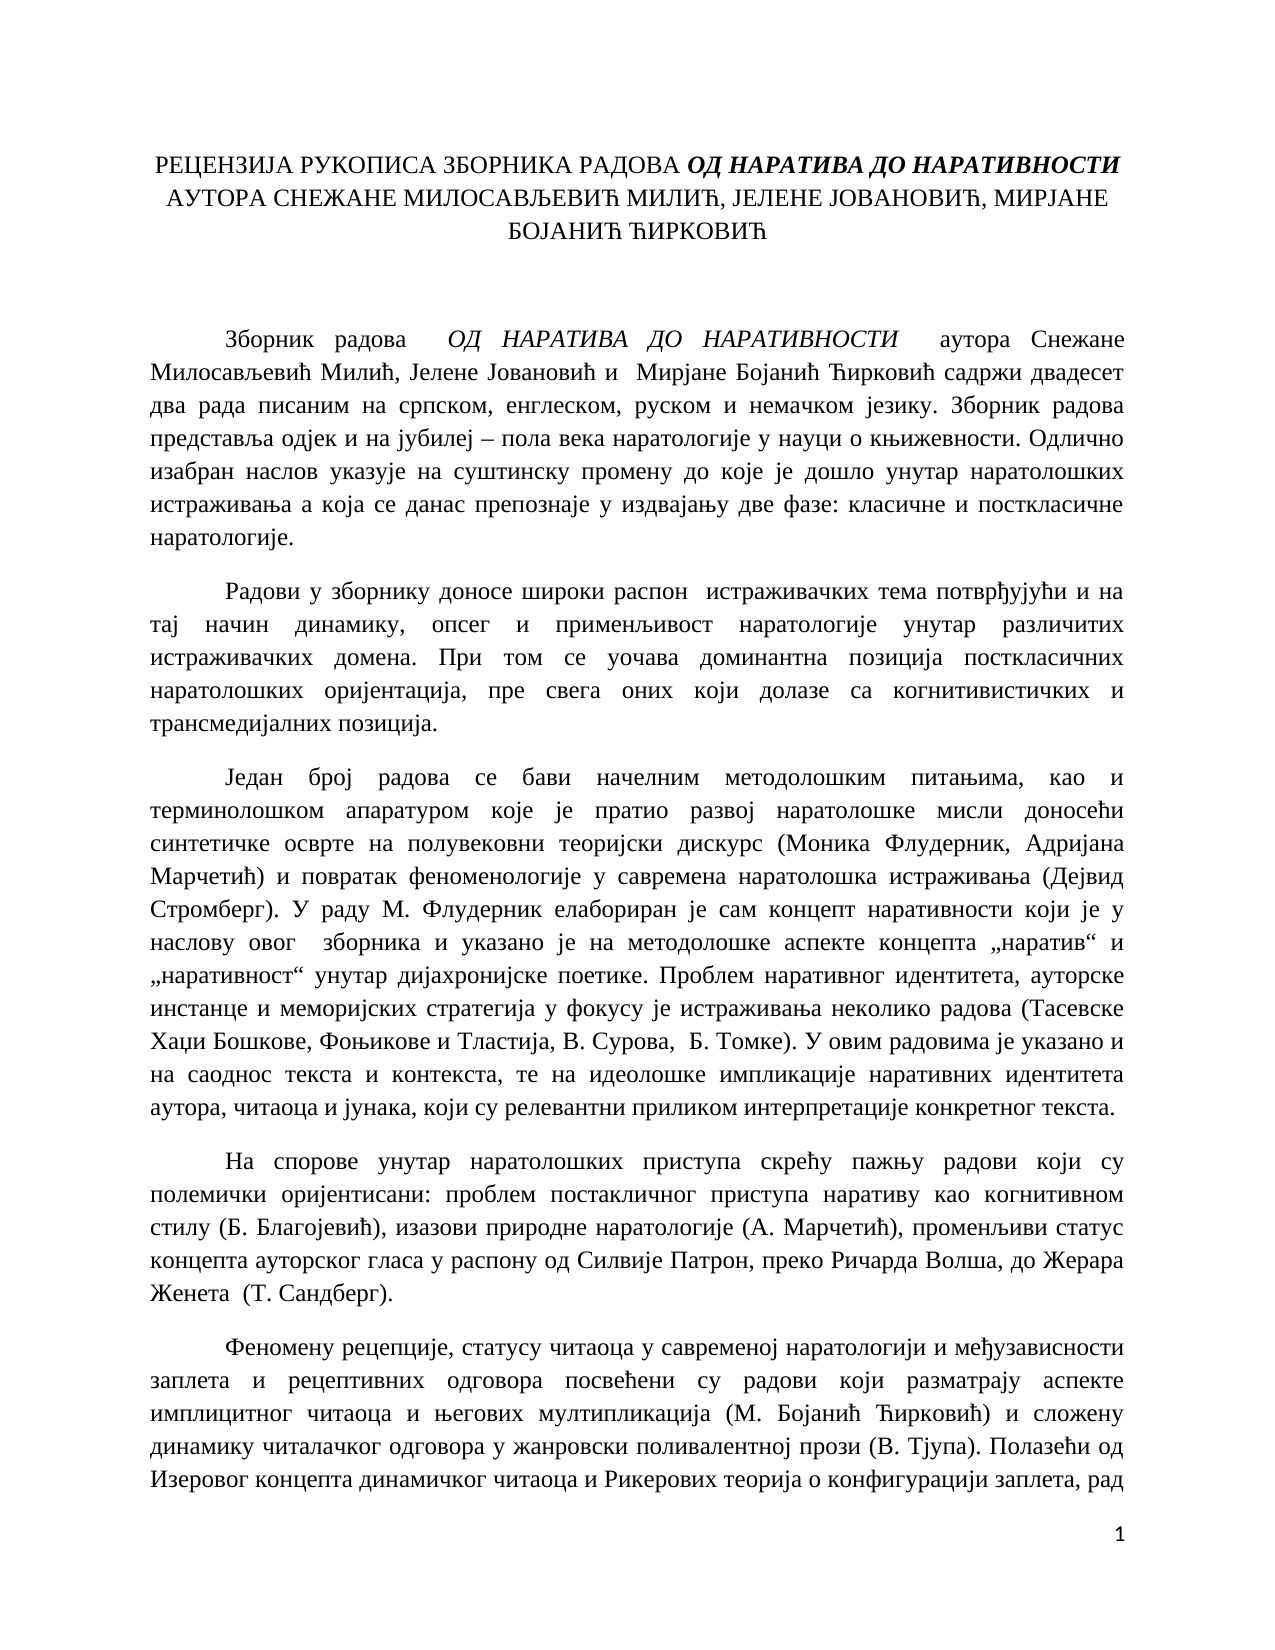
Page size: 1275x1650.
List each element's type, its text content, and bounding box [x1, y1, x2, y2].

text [150, 1332, 1125, 1492]
text РЕЦЕНЗИЈА РУКОПИСА ЗБОРНИКА РАДОВА ОД НАРАТИВА ДО НАРАТИВНОСТИ АУТОРА СНЕЖАНЕ МИЛОСАВЉЕВИЋ МИЛИЋ, ЈЕЛЕНЕ ЈОВАНОВИЋ, МИРЈАНЕ БОЈАНИЋ ЋИРКОВИЋ [150, 150, 1125, 245]
text Радови у зборнику доносе широки распон истраживачких тема потврђујући и на тај начин динамику, опсег и применљивост наратологије унутар различитих истраживачких домена. При том се уочава доминантна позиција посткласичних наратолошких оријентација, пре свега оних који долазе са когнитивистичких и трансмедијалних позиција. [150, 576, 1125, 737]
text Један број радова се бави начелним методолошким питањима, као и терминолошком апаратуром које је пратио развој наратолошке мисли доносећи синтетичке осврте на полувековни теоријски дискурс (Моника Флудерник, Адријана Марчетић) и повратaк феноменологије у савремена наратолошка истраживања (Дејвид Стромберг). У раду М. Флудерник елабориран је сам концепт наративности који је у наслову овог зборника и указано је на методолошке аспекте концепта „наратив“ и „наративност“ унутар дијахронијске поетике. Проблем наративног идентитета, ауторске инстанце и меморијских стратегија у фокусу је истраживања неколико радова (Тасевске Хаџи Бошкове, Фоњикове и Тластија, В. Сурова, Б. Томке). У овим радовима је указано и на саоднос текста и контекста, те на идеолошке импликације наративних идентитета аутора, читаоца и јунака, који су релевантни приликом интерпретације конкретног текста. [150, 762, 1125, 1121]
text На спорове унутар наратолошких приступа скрећу пажњу радови који су полемички оријентисани: проблем постакличног приступа наративу као когнитивном стилу (Б. Благојевић), изазови природне наратологије (А. Марчетић), променљиви статус концепта ауторског гласа у распону од Силвије Патрон, преко Ричарда Волша, до Жерара Женета (Т. Сандберг). [150, 1146, 1125, 1307]
text Зборник радова ОД НАРАТИВА ДО НАРАТИВНОСТИ аутора Снежане Милосављевић Милић, Јелене Јовановић и Мирјане Бојанић Ћирковић садржи двадесет два рада писаним на српском, енглеском, руском и немачком језику. Зборник радова представља одјек и на јубилеј – пола века наратологије у науци о књижевности. Одлично изабран наслов указује на суштинску промену до које је дошло унутар наратолошких истраживања а која се данас препознаје у издвајању две фазе: класичне и посткласичне наратологије. [150, 324, 1125, 551]
